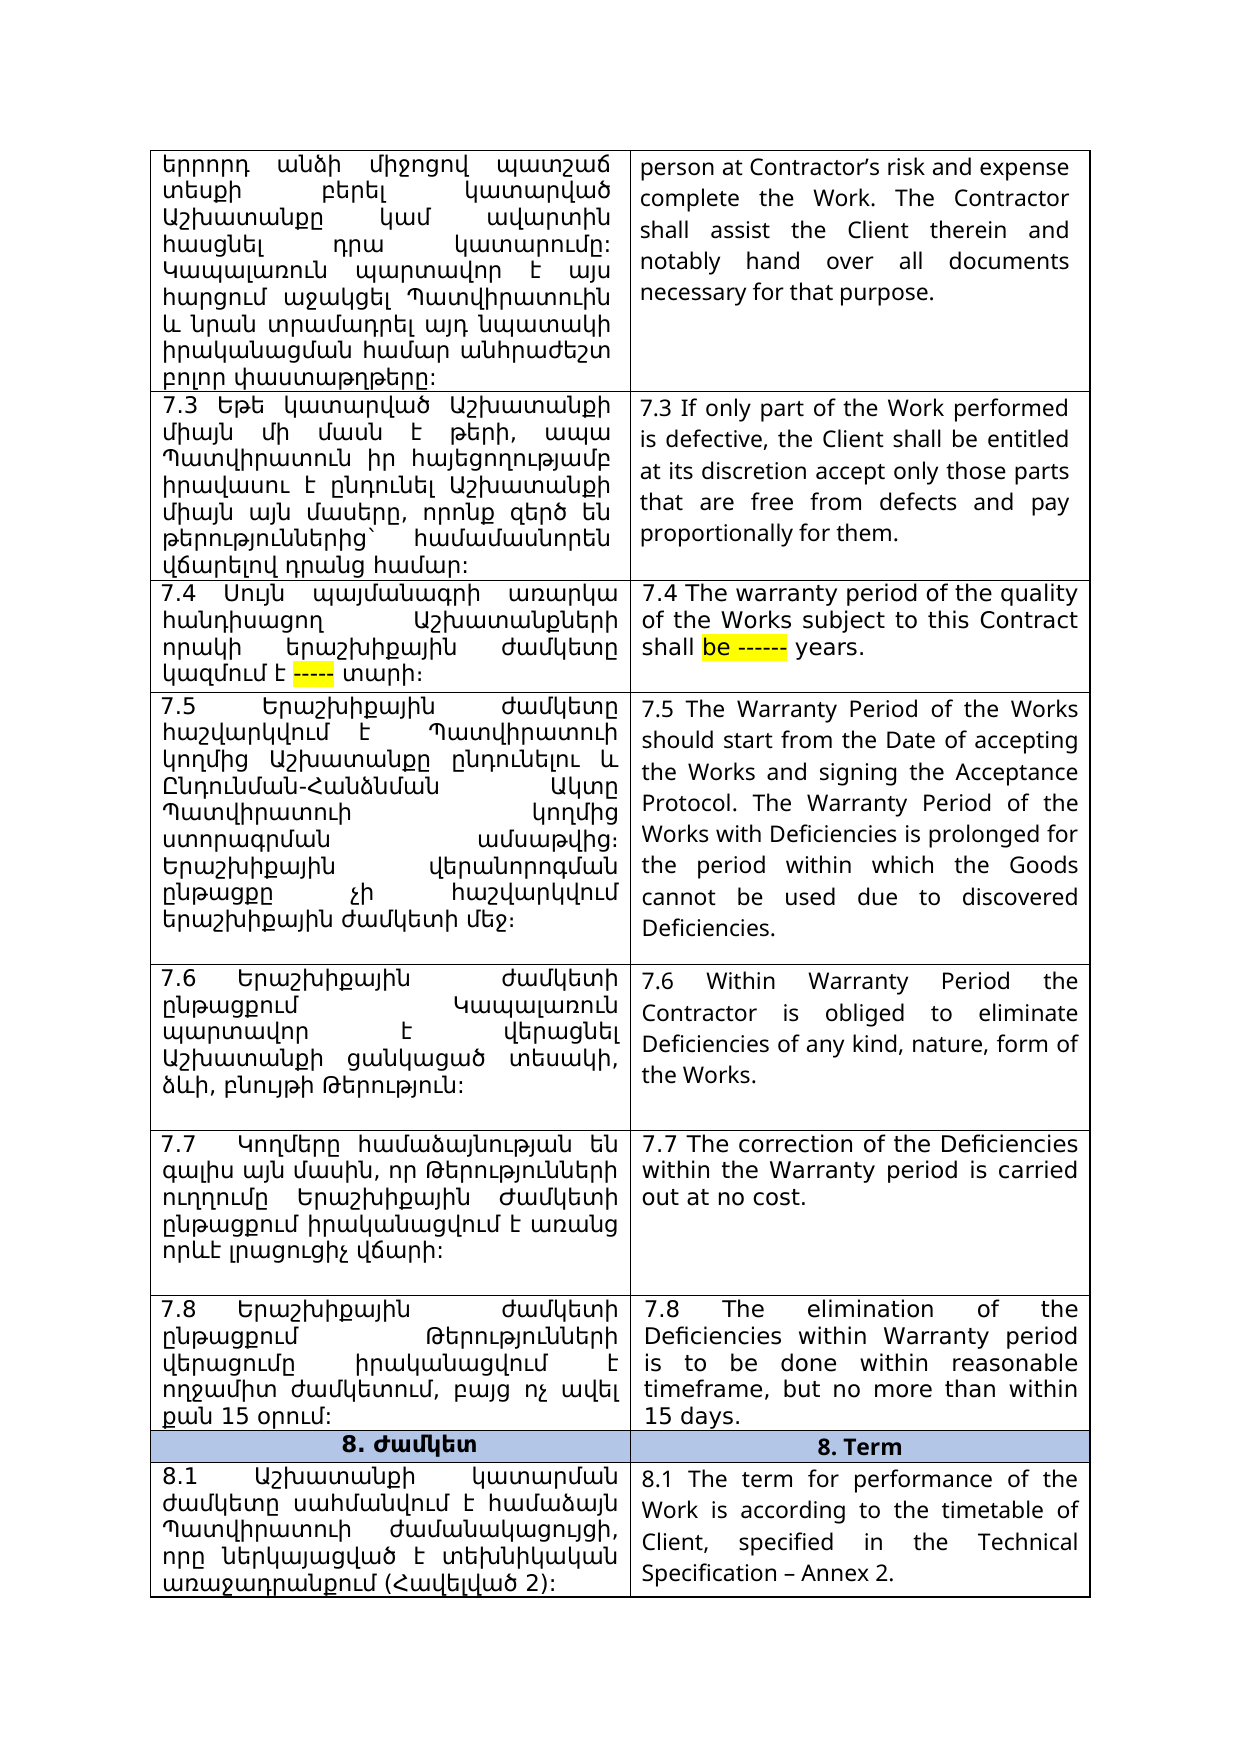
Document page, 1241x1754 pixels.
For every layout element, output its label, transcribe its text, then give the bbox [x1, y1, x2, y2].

table_cell 8. Term [631, 1431, 1089, 1462]
table_cell 7.8 The elimination of the Deficiencies within Warranty period is to be done within reasonable timeframe, but no more than within 15 days. [631, 1296, 1089, 1430]
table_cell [631, 1463, 1089, 1596]
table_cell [631, 151, 1089, 391]
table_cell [151, 151, 630, 391]
table_cell 7.6 Within Warranty Period the Contractor is obliged to eliminate Deficiencies of any kind, nature, form of the Works. [631, 965, 1089, 1130]
table_cell 7.3 Եթե կատարված Աշխատանքի միայն մի մասն է թերի, ապա Պատվիրատուն իր հայեցողությամբ իրավասու է ընդունել Աշխատանքի միայն այն մասերը, որոնք զերծ են թերություններից` համամասնորեն վճարելով դրանց համար: [151, 392, 630, 579]
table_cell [151, 1463, 630, 1596]
table_cell 7.3 If only part of the Work performed is defective, the Client shall be entitled at its discretion accept only those parts that are free from defects and pay proportionally for them. [631, 392, 1089, 579]
table_cell 7.6 Երաշխիքային ժամկետի ընթացքում Կապալառուն պարտավոր է վերացնել Աշխատանքի ցանկացած տեսակի, ձևի, բնույթի Թերություն: [151, 965, 630, 1130]
table_cell 7.7 The correction of the Deficiencies within the Warranty period is carried out at no cost. [631, 1131, 1089, 1295]
table_cell 7.4 Սույն պայմանագրի առարկա հանդիսացող Աշխատանքների որակի երաշխիքային ժամկետը կազմում է ----- տարի։ [151, 581, 630, 692]
table_cell 7.5 Երաշխիքային ժամկետը հաշվարկվում է Պատվիրատուի կողմից Աշխատանքը ընդունելու և Ընդունման-Հանձնման Ակտը Պատվիրատուի կողմից ստորագրման ամսաթվից։ Երաշխիքային վերանորոգման ընթացքը չի հաշվարկվում երաշխիքային ժամկետի մեջ։ [151, 693, 630, 964]
table_cell 7.4 The warranty period of the quality of the Works subject to this Contract shall be ------ years. [631, 581, 1089, 692]
table_cell 7.8 Երաշխիքային ժամկետի ընթացքում Թերությունների վերացումը իրականացվում է ողջամիտ ժամկետում, բայց ոչ ավել քան 15 օրում: [151, 1296, 630, 1430]
table_cell 7.7 Կողմերը համաձայնության են գալիս այն մասին, որ Թերությունների ուղղումը Երաշխիքային Ժամկետի ընթացքում իրականացվում է առանց որևէ լրացուցիչ վճարի: [151, 1131, 630, 1295]
table_cell 7.5 The Warranty Period of the Works should start from the Date of accepting the Works and signing the Acceptance Protocol. The Warranty Period of the Works with Deficiencies is prolonged for the period within which the Goods cannot be used due to discovered Deficiencies. [631, 693, 1089, 964]
table_cell 8. Ժամկետ [151, 1431, 630, 1462]
